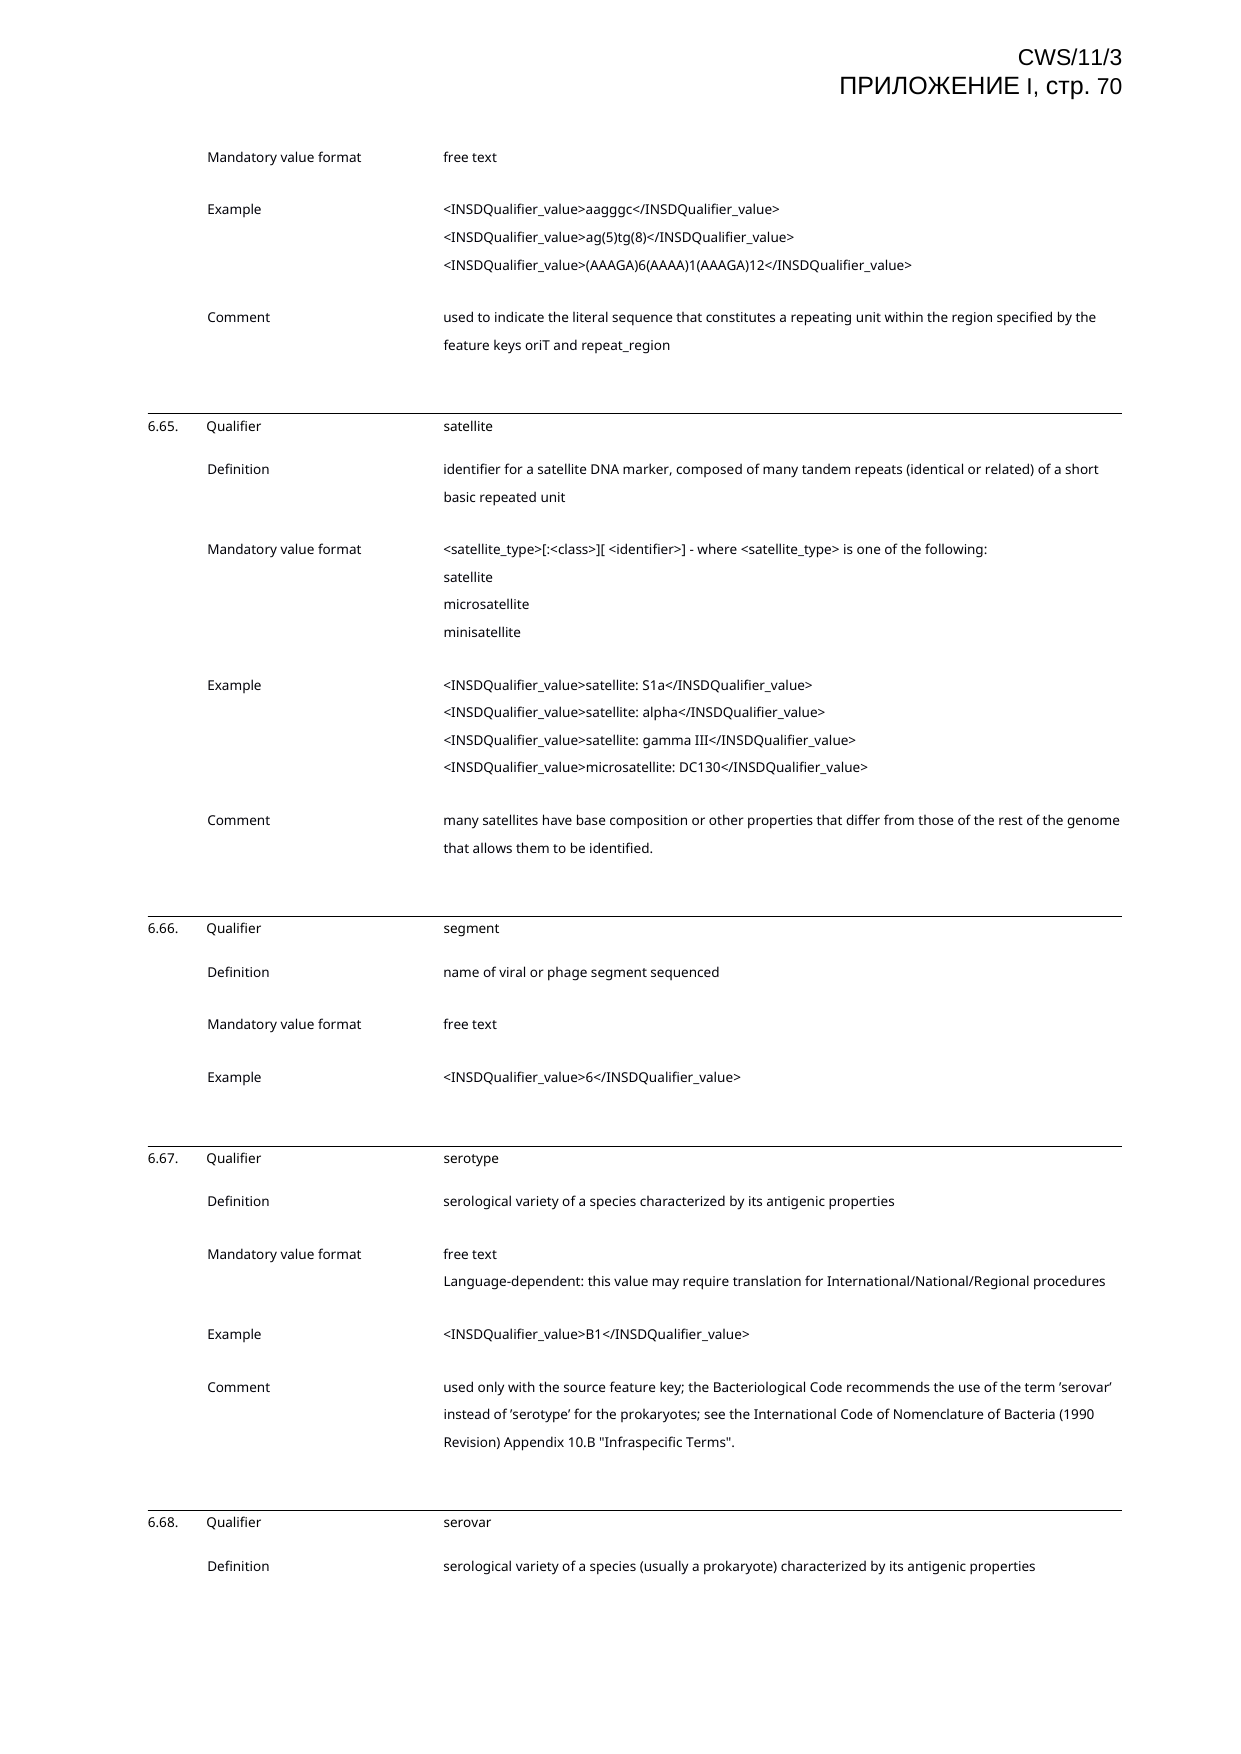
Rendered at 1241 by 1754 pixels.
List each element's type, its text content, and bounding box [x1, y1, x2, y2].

text <INSDQualifier_value>satellite: gamma III</INSDQualifier_value> [443, 731, 1122, 749]
text Qualifier serovar [148, 1511, 1122, 1532]
text Example <INSDQualifier_value>B1</INSDQualifier_value> [207, 1325, 1122, 1343]
text Mandatory value format free text [207, 148, 1122, 166]
text Qualifier satellite [148, 414, 1122, 435]
text Definition identifier for a satellite DNA marker, composed of many tandem repeats (identical or related) of a short basic repeated unit [207, 460, 1122, 506]
text microsatellite [443, 595, 1122, 614]
text Comment used only with the source feature key; the Bacteriological Code recommends the use of the term ’serovar’ instead of ’serotype’ for the prokaryotes; see the International Code of Nomenclature of Bacteria (1990 Revision) Appendix 10.B "Infraspecific Terms". [207, 1377, 1122, 1451]
text Example <INSDQualifier_value>satellite: S1a</INSDQualifier_value> [207, 676, 1122, 694]
text satellite [443, 568, 1122, 586]
text Example <INSDQualifier_value>aagggc</INSDQualifier_value> [207, 200, 1122, 219]
text <INSDQualifier_value>ag(5)tg(8)</INSDQualifier_value> [443, 228, 1122, 246]
text minisatellite [443, 623, 1122, 641]
text Mandatory value format free text Language-dependent: this value may require translation for International/National/Regional procedures [207, 1245, 1122, 1291]
text Qualifier serotype [148, 1147, 1122, 1167]
text <INSDQualifier_value>satellite: alpha</INSDQualifier_value> [443, 703, 1122, 722]
text Mandatory value format free text [207, 1015, 1122, 1034]
text <INSDQualifier_value>(AAAGA)6(AAAA)1(AAAGA)12</INSDQualifier_value> [443, 256, 1122, 274]
text Definition serological variety of a species (usually a prokaryote) characterized by its antigenic properties [207, 1557, 1122, 1575]
text Comment many satellites have base composition or other properties that differ from those of the rest of the genome that allows them to be identified. [207, 811, 1122, 857]
text <INSDQualifier_value>microsatellite: DC130</INSDQualifier_value> [443, 758, 1122, 777]
text Definition serological variety of a species characterized by its antigenic properties [207, 1192, 1122, 1211]
text Example <INSDQualifier_value>6</INSDQualifier_value> [207, 1068, 1122, 1086]
text Definition name of viral or phage segment sequenced [207, 963, 1122, 981]
text Mandatory value format <satellite_type>[:<class>][ <identifier>] - where <satellite_type> is one of the following: [207, 540, 1122, 558]
text Qualifier segment [148, 917, 1122, 938]
text Comment used to indicate the literal sequence that constitutes a repeating unit within the region specified by the feature keys oriT and repeat_region [207, 308, 1122, 354]
